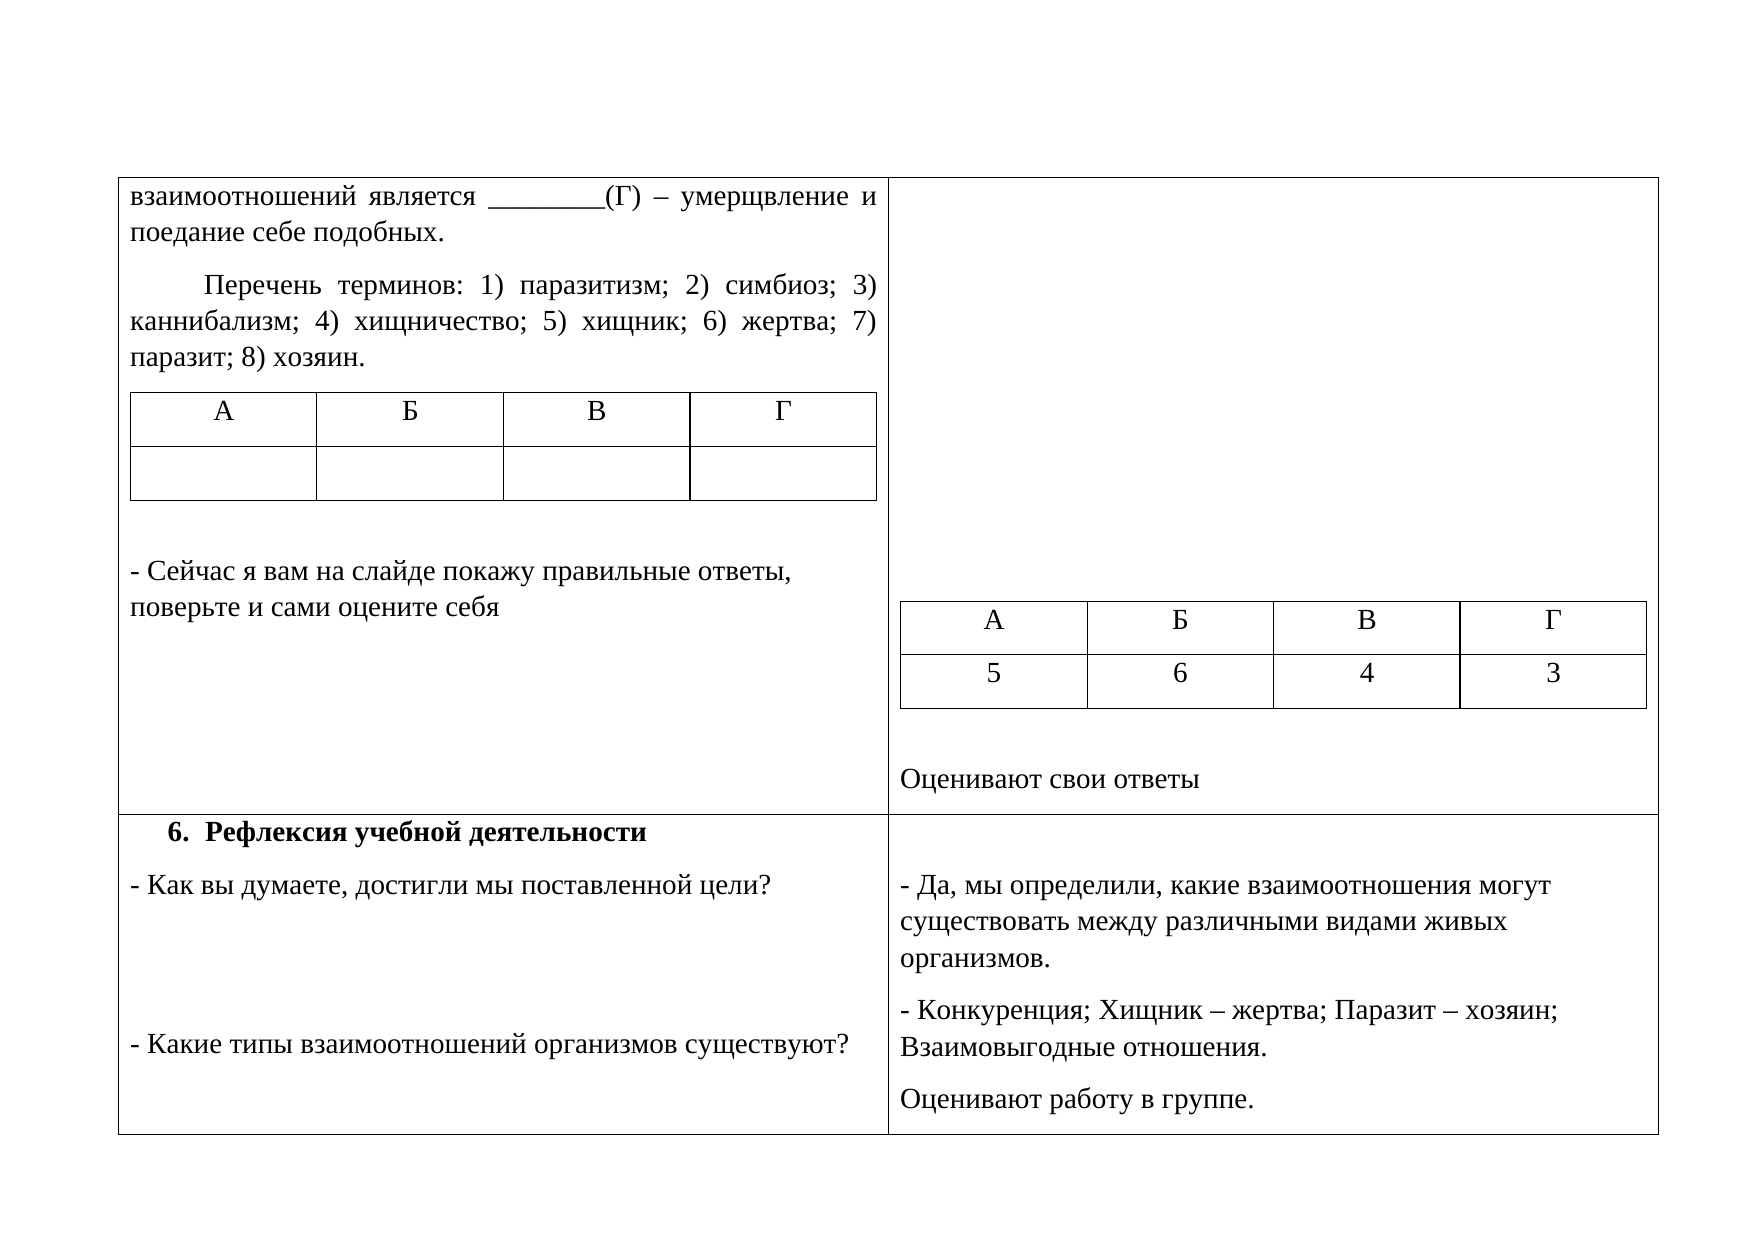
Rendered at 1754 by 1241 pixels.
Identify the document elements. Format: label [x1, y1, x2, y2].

table_cell [889, 815, 1658, 1134]
table_cell [119, 815, 888, 1134]
table_cell [889, 178, 1658, 813]
table_cell [119, 178, 888, 813]
